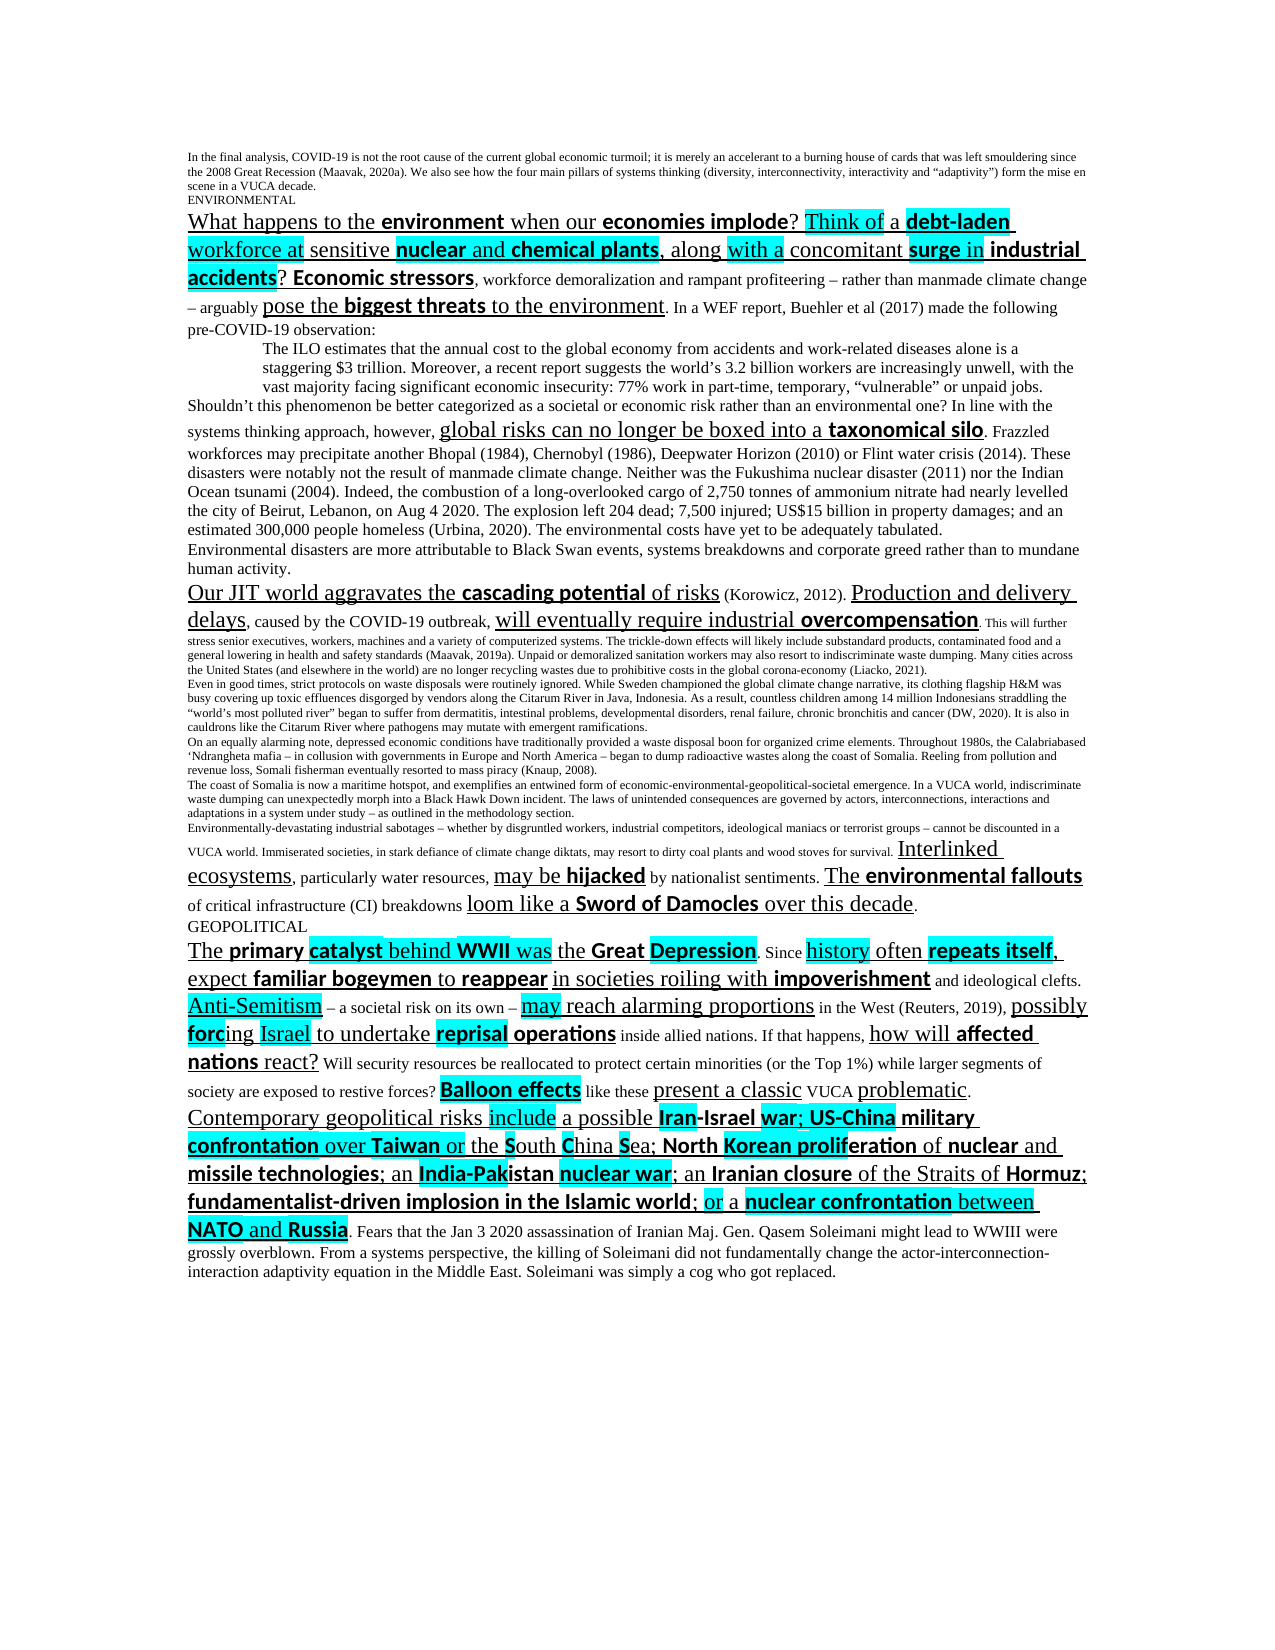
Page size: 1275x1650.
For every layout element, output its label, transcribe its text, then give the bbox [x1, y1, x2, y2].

text In the final analysis, COVID-19 is not the root cause of the current global economic turmoil; it is merely an accelerant to a burning house of cards that was left smouldering since the 2008 Great Recession (Maavak, 2020a). We also see how the four main pillars of systems thinking (diversity, interconnectivity, interactivity and “adaptivity”) form the mise en scene in a VUCA decade. [187, 150, 1087, 193]
text The primary catalyst behind WWII was the Great Depression. Since history often repeats itself, expect familiar bogeymen to reappear in societies roiling with impoverishment and ideological clefts. Anti-Semitism – a societal risk on its own – may reach alarming proportions in the West (Reuters, 2019), possibly forcing Israel to undertake reprisal operations inside allied nations. If that happens, how will affected nations react? Will security resources be reallocated to protect certain minorities (or the Top 1%) while larger segments of society are exposed to restive forces? Balloon effects like these present a classic VUCA problematic. [187, 936, 1087, 1103]
text ENVIRONMENTAL [187, 193, 1087, 207]
text Environmental disasters are more attributable to Black Swan events, systems breakdowns and corporate greed rather than to mundane human activity. [187, 539, 1087, 578]
text Even in good times, strict protocols on waste disposals were routinely ignored. While Sweden championed the global climate change narrative, its clothing flagship H&M was busy covering up toxic effluences disgorged by vendors along the Citarum River in Java, Indonesia. As a result, countless children among 14 million Indonesians straddling the “world’s most polluted river” began to suffer from dermatitis, intestinal problems, developmental disorders, renal failure, chronic bronchitis and cancer (DW, 2020). It is also in cauldrons like the Citarum River where pathogens may mutate with emergent ramifications. [187, 677, 1087, 734]
text Our JIT world aggravates the cascading potential of risks (Korowicz, 2012). Production and delivery delays, caused by the COVID-19 outbreak, will eventually require industrial overcompensation. This will further stress senior executives, workers, machines and a variety of computerized systems. The trickle-down effects will likely include substandard products, contaminated food and a general lowering in health and safety standards (Maavak, 2019a). Unpaid or demoralized sanitation workers may also resort to indiscriminate waste dumping. Many cities across the United States (and elsewhere in the world) are no longer recycling wastes due to prohibitive costs in the global corona-economy (Liacko, 2021). [187, 578, 1087, 677]
text Environmentally-devastating industrial sabotages – whether by disgruntled workers, industrial competitors, ideological maniacs or terrorist groups – cannot be discounted in a VUCA world. Immiserated societies, in stark defiance of climate change diktats, may resort to dirty coal plants and wood stoves for survival. Interlinked ecosystems, particularly water resources, may be hijacked by nationalist sentiments. The environmental fallouts of critical infrastructure (CI) breakdowns loom like a Sword of Damocles over this decade. [187, 821, 1087, 917]
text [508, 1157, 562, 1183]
text Contemporary geopolitical risks include a possible Iran-Israel war; US-China military confrontation over Taiwan or the South China Sea; North Korean proliferation of nuclear and missile technologies; an India-Pakistan nuclear war; an Iranian closure of the Straits of Hormuz; fundamentalist-driven implosion in the Islamic world; or a nuclear confrontation between NATO and Russia. Fears that the Jan 3 2020 assassination of Iranian Maj. Gen. Qasem Soleimani might lead to WWIII were grossly overblown. From a systems perspective, the killing of Soleimani did not fundamentally change the actor-interconnection-interaction adaptivity equation in the Middle East. Soleimani was simply a cog who got replaced. [187, 1184, 1087, 1281]
text GEOPOLITICAL [187, 917, 1087, 936]
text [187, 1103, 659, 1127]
text The coast of Somalia is now a maritime hotspot, and exemplifies an entwined form of economic-environmental-geopolitical-societal emergence. In a VUCA world, indiscriminate waste dumping can unexpectedly morph into a Black Hawk Down incident. The laws of unintended consequences are governed by actors, interconnections, interactions and adaptations in a system under study – as outlined in the methodology section. [187, 777, 1087, 821]
text The ILO estimates that the annual cost to the global economy from accidents and work-related diseases alone is a staggering $3 trillion. Moreover, a recent report suggests the world’s 3.2 billion workers are increasingly unwell, with the vast majority facing significant economic insecurity: 77% work in part-time, temporary, “vulnerable” or unpaid jobs. [262, 339, 1087, 396]
text Shouldn’t this phenomenon be better categorized as a societal or economic risk rather than an environmental one? In line with the systems thinking approach, however, global risks can no longer be boxed into a taxonomical silo. Frazzled workforces may precipitate another Bhopal (1984), Chernobyl (1986), Deepwater Horizon (2010) or Flint water crisis (2014). These disasters were notably not the result of manmade climate change. Neither was the Fukushima nuclear disaster (2011) nor the Indian Ocean tsunami (2004). Indeed, the combustion of a long-overlooked cargo of 2,750 tonnes of ammonium nitrate had nearly levelled the city of Beirut, Lebanon, on Aug 4 2020. The explosion left 204 dead; 7,500 injured; US$15 billion in property damages; and an estimated 300,000 people homeless (Urbina, 2020). The environmental costs have yet to be adequately tabulated. [187, 396, 1087, 539]
text On an equally alarming note, depressed economic conditions have traditionally provided a waste disposal boon for organized crime elements. Throughout 1980s, the Calabriabased ‘Ndrangheta mafia – in collusion with governments in Europe and North America – began to dump radioactive wastes along the coast of Somalia. Reeling from pollution and revenue loss, Somali fisherman eventually resorted to mass piracy (Knaup, 2008). [187, 734, 1087, 777]
text What happens to the environment when our economies implode? Think of a debt-laden workforce at sensitive nuclear and chemical plants, along with a concomitant surge in industrial accidents? Economic stressors, workforce demoralization and rampant profiteering – rather than manmade climate change – arguably pose the biggest threats to the environment. In a WEF report, Buehler et al (2017) made the following pre-COVID-19 observation: [187, 207, 1087, 339]
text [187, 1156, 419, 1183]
